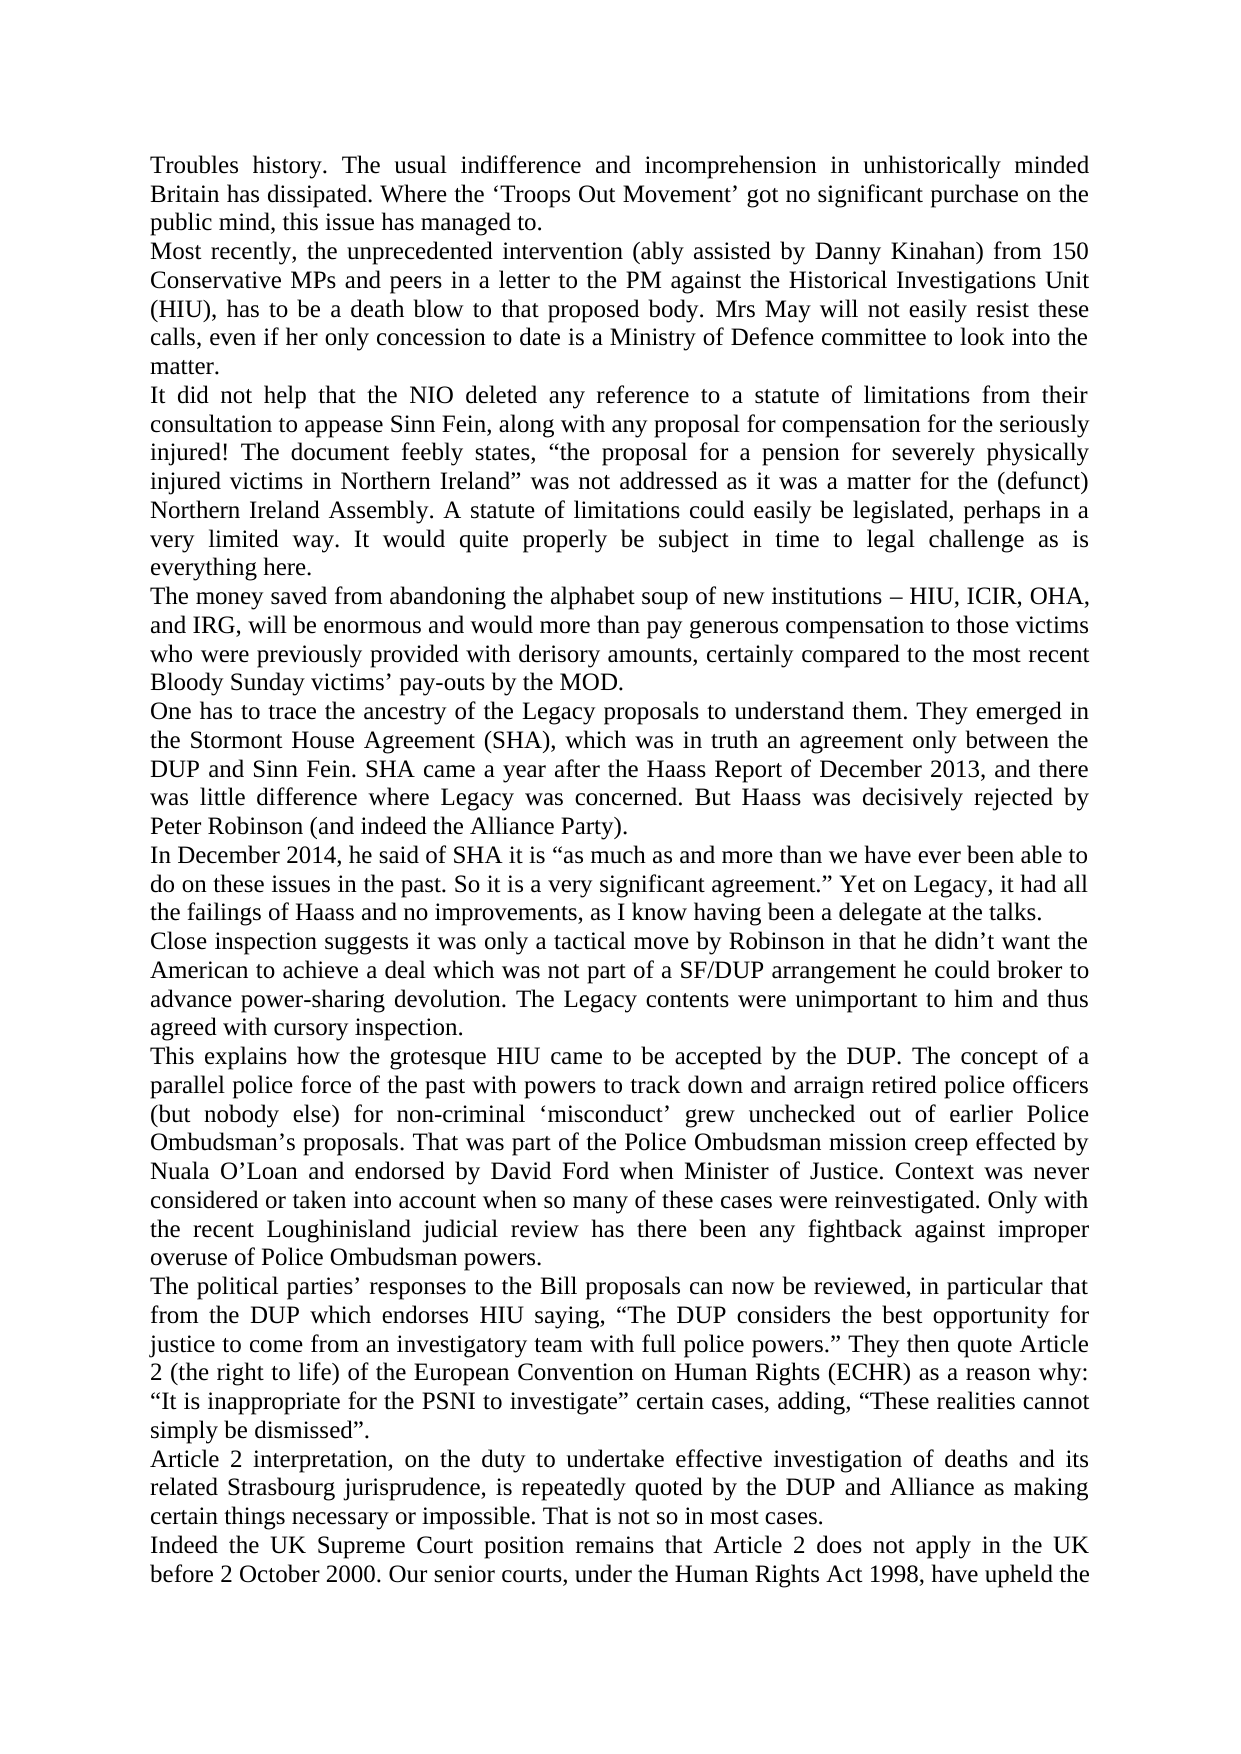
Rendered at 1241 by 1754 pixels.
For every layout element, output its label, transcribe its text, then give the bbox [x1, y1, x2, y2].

text Article 2 interpretation, on the duty to undertake effective investigation of deaths and its related Strasbourg jurisprudence, is repeatedly quoted by the DUP and Alliance as making certain things necessary or impossible. That is not so in most cases. [150, 1444, 1090, 1530]
text Close inspection suggests it was only a tactical move by Robinson in that he didn’t want the American to achieve a deal which was not part of a SF/DUP arrangement he could broker to advance power-sharing devolution. The Legacy contents were unimportant to him and thus agreed with cursory inspection. [150, 926, 1090, 1041]
text The political parties’ responses to the Bill proposals can now be reviewed, in particular that from the DUP which endorses HIU saying, “The DUP considers the best opportunity for justice to come from an investigatory team with full police powers.” They then quote Article 2 (the right to life) of the European Convention on Human Rights (ECHR) as a reason why: “It is inappropriate for the PSNI to investigate” certain cases, adding, “These realities cannot simply be dismissed”. [150, 1271, 1090, 1444]
text The money saved from abandoning the alphabet soup of new institutions – HIU, ICIR, OHA, and IRG, will be enormous and would more than pay generous compensation to those victims who were previously provided with derisory amounts, certainly compared to the most recent Bloody Sunday victims’ pay-outs by the MOD. [150, 581, 1090, 696]
text In December 2014, he said of SHA it is “as much as and more than we have ever been able to do on these issues in the past. So it is a very significant agreement.” Yet on Legacy, it had all the failings of Haass and no improvements, as I know having been a delegate at the talks. [150, 840, 1090, 926]
text Most recently, the unprecedented intervention (ably assisted by Danny Kinahan) from 150 Conservative MPs and peers in a letter to the PM against the Historical Investigations Unit (HIU), has to be a death blow to that proposed body. Mrs May will not easily resist these calls, even if her only concession to date is a Ministry of Defence committee to look into the matter. [150, 236, 1090, 380]
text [150, 150, 1090, 236]
text One has to trace the ancestry of the Legacy proposals to understand them. They emerged in the Stormont House Agreement (SHA), which was in truth an agreement only between the DUP and Sinn Fein. SHA came a year after the Haass Report of December 2013, and there was little difference where Legacy was concerned. But Haass was decisively rejected by Peter Robinson (and indeed the Alliance Party). [150, 696, 1090, 840]
text It did not help that the NIO deleted any reference to a statute of limitations from their consultation to appease Sinn Fein, along with any proposal for compensation for the seriously injured! The document feebly states, “the proposal for a pension for severely physically injured victims in Northern Ireland” was not addressed as it was a matter for the (defunct) Northern Ireland Assembly. A statute of limitations could easily be legislated, perhaps in a very limited way. It would quite properly be subject in time to legal challenge as is everything here. [150, 380, 1090, 581]
text This explains how the grotesque HIU came to be accepted by the DUP. The concept of a parallel police force of the past with powers to track down and arraign retired police officers (but nobody else) for non-criminal ‘misconduct’ grew unchecked out of earlier Police Ombudsman’s proposals. That was part of the Police Ombudsman mission creep effected by Nuala O’Loan and endorsed by David Ford when Minister of Justice. Context was never considered or taken into account when so many of these cases were reinvestigated. Only with the recent Loughinisland judicial review has there been any fightback against improper overuse of Police Ombudsman powers. [150, 1041, 1090, 1271]
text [150, 1530, 1090, 1587]
